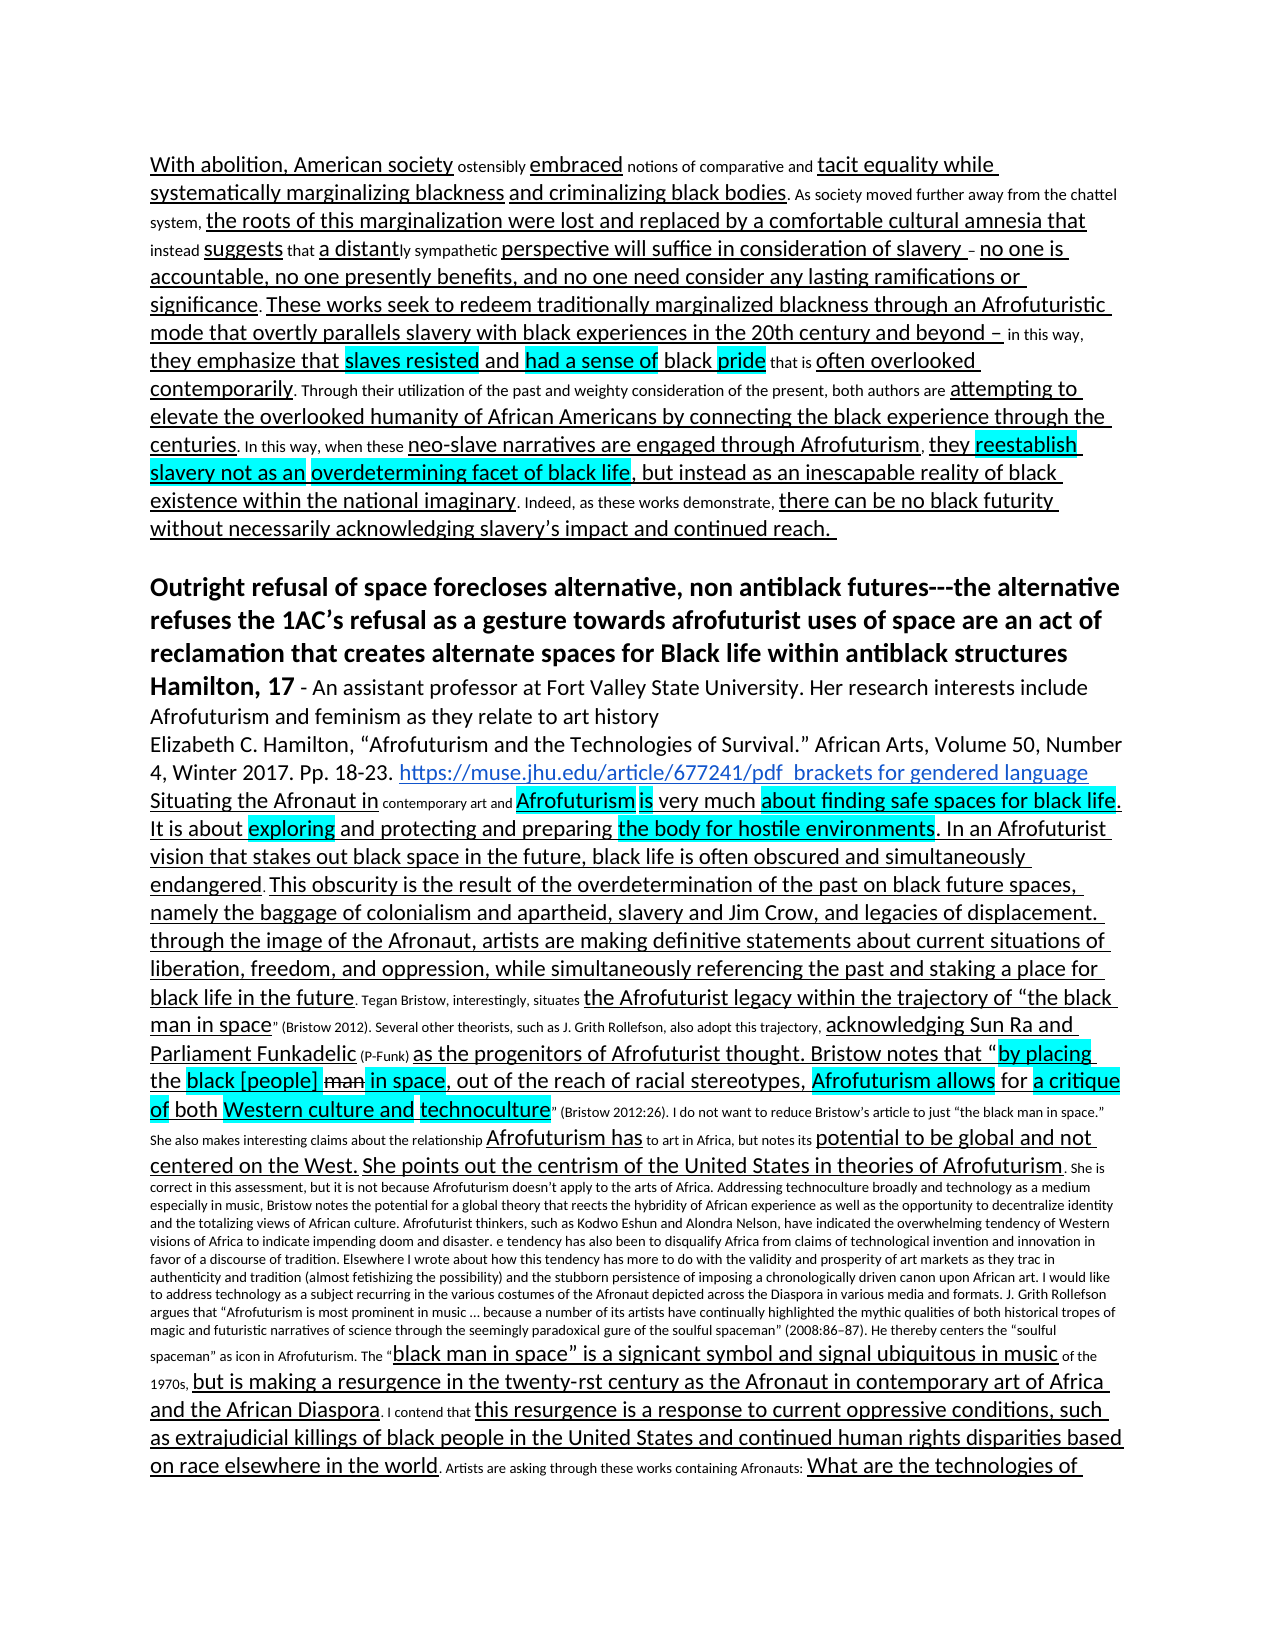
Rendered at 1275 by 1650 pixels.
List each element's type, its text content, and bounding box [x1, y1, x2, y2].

text Hamilton, 17 - An assistant professor at Fort Valley State University. Her research interests include Afrofuturism and feminism as they relate to art history [150, 669, 1125, 730]
text Elizabeth C. Hamilton, “Afrofuturism and the Technologies of Survival.” African Arts, Volume 50, Number 4, Winter 2017. Pp. 18-23. https://muse.jhu.edu/article/677241/pdf brackets for gendered language [150, 730, 1125, 786]
text Outright refusal of space forecloses alternative, non antiblack futures---the alternative refuses the 1AC’s refusal as a gesture towards afrofuturist uses of space are an act of reclamation that creates alternate spaces for Black life within antiblack structures [150, 570, 1125, 669]
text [150, 150, 1125, 542]
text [150, 786, 1125, 1479]
